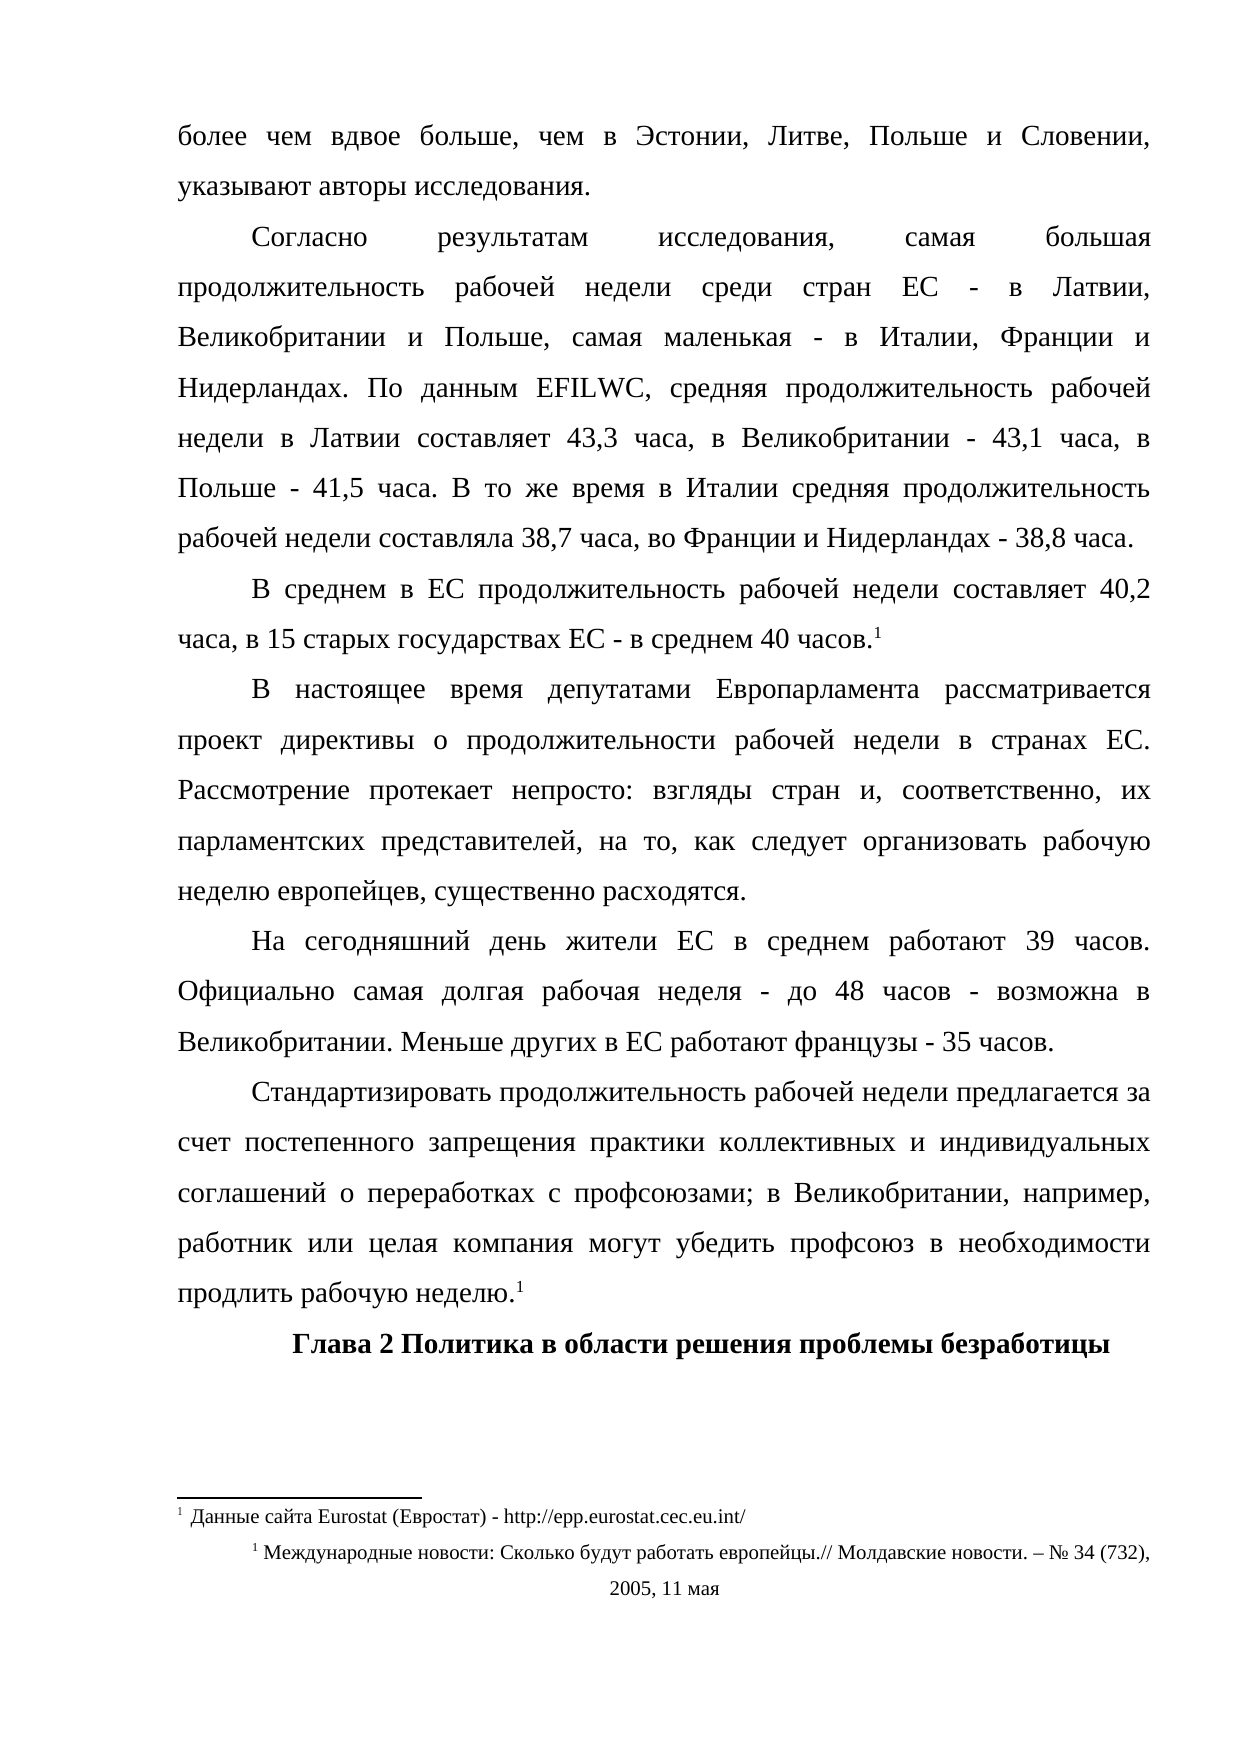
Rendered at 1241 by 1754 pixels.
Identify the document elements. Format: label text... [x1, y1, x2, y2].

text Согласно результатам исследования, самая большая продолжительность рабочей недели среди стран ЕС - в Латвии, Великобритании и Польше, самая маленькая - в Италии, Франции и Нидерландах. По данным EFILWC, средняя продолжительность рабочей недели в Латвии составляет 43,3 часа, в Великобритании - 43,1 часа, в Польше - 41,5 часа. В то же время в Италии средняя продолжительность рабочей недели составляла 38,7 часа, во Франции и Нидерландах - 38,8 часа. [177, 219, 1152, 554]
text Стандартизировать продолжительность рабочей недели предлагается за счет постепенного запрещения практики коллективных и индивидуальных соглашений о переработках с профсоюзами; в Великобритании, например, работник или целая компания могут убедить профсоюз в необходимости продлить рабочую неделю. [177, 1074, 1152, 1309]
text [177, 118, 1152, 202]
text На сегодняшний день жители ЕС в среднем работают 39 часов. Официально самая долгая рабочая неделя - до 48 часов - возможна в Великобритании. Меньше других в ЕС работают французы - 35 часов. [177, 923, 1152, 1057]
text В настоящее время депутатами Европарламента рассматривается проект директивы о продолжительности рабочей недели в странах ЕС. Рассмотрение протекает непросто: взгляды стран и, соответственно, их парламентских представителей, на то, как следует организовать рабочую неделю европейцев, существенно расходятся. [177, 672, 1152, 906]
text В среднем в ЕС продолжительность рабочей недели составляет 40,2 часа, в 15 старых государствах ЕС - в среднем 40 часов. [177, 571, 1152, 655]
text Глава 2 Политика в области решения проблемы безработицы [177, 1326, 1152, 1359]
